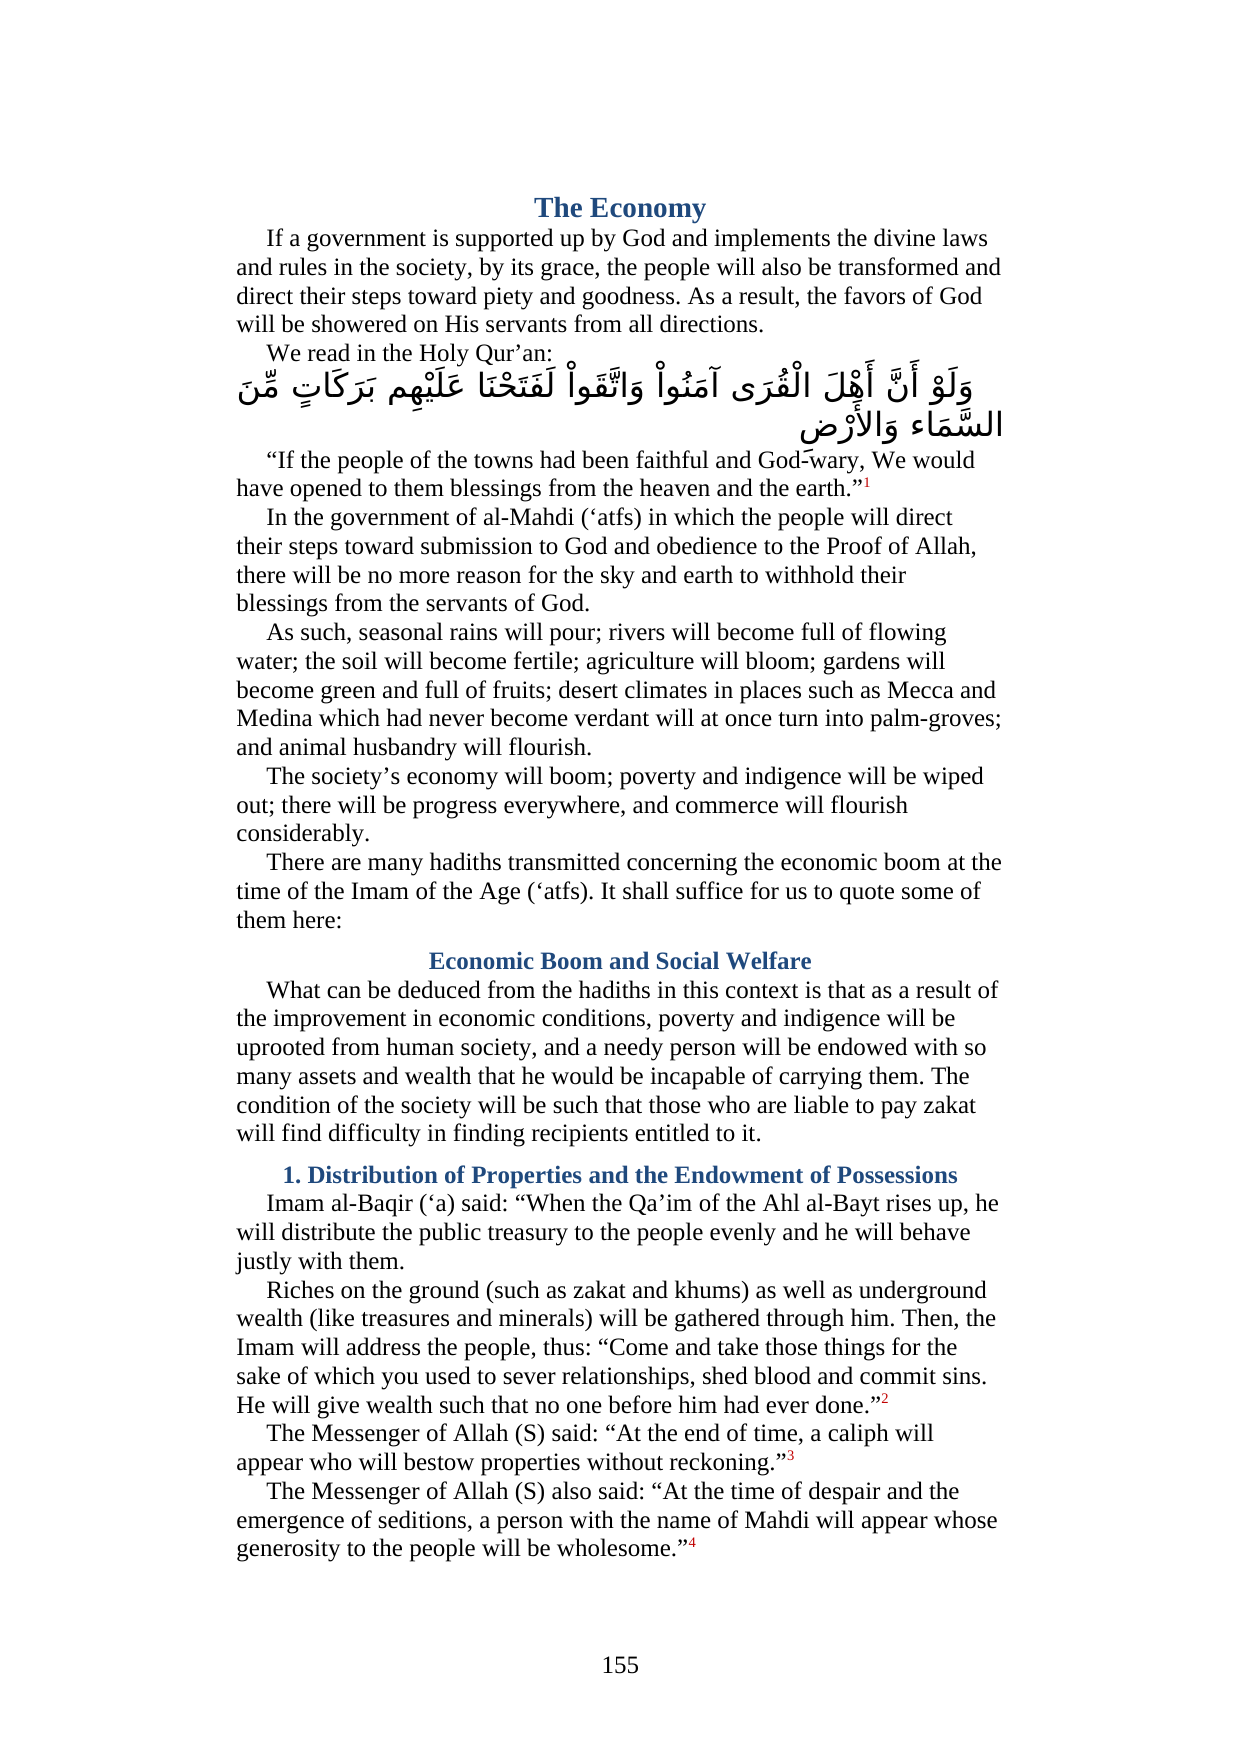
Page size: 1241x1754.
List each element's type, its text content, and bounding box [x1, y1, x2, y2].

text What can be deduced from the hadiths in this context is that as a result of the improvement in economic conditions, poverty and indigence will be uprooted from human society, and a needy person will be endowed with so many assets and wealth that he would be incapable of carrying them. The condition of the society will be such that those who are liable to pay zakat will find difficulty in finding recipients entitled to it. [236, 975, 1004, 1147]
subtitle 1. Distribution of Properties and the Endowment of Possessions [236, 1160, 1004, 1188]
text Riches on the ground (such as zakat and khums) as well as underground wealth (like treasures and minerals) will be gathered through him. Then, the Imam will address the people, thus: “Come and take those things for the sake of which you used to sever relationships, shed blood and commit sins. He will give wealth such that no one before him had ever done.”2 [236, 1275, 1004, 1418]
text The Messenger of Allah (S) also said: “At the time of despair and the emergence of seditions, a person with the name of Mahdi will appear whose generosity to the people will be wholesome.”4 [236, 1476, 1004, 1562]
text We read in the Holy Qur’an: [236, 338, 1004, 367]
text Imam al-Baqir (‘a) said: “When the Qa’im of the Ahl al-Bayt rises up, he will distribute the public treasury to the people evenly and he will behave justly with them. [236, 1188, 1004, 1275]
text As such, seasonal rains will pour; rivers will become full of flowing water; the soil will become fertile; agriculture will bloom; gardens will become green and full of fruits; desert climates in places such as Mecca and Medina which had never become verdant will at once turn into palm-groves; and animal husbandry will flourish. [236, 617, 1004, 761]
text The society’s economy will boom; poverty and indigence will be wiped out; there will be progress everywhere, and commerce will flourish considerably. [236, 761, 1004, 847]
subtitle The Economy [236, 190, 1004, 223]
text If a government is supported up by God and implements the divine laws and rules in the society, by its grace, the people will also be transformed and direct their steps toward piety and goodness. As a result, the favors of God will be showered on His servants from all directions. [236, 223, 1004, 338]
text “If the people of the towns had been faithful and God-wary, We would have opened to them blessings from the heaven and the earth.”1 [236, 445, 1004, 502]
text There are many hadiths transmitted concerning the economic boom at the time of the Imam of the Age (‘atfs). It shall suffice for us to quote some of them here: [236, 847, 1004, 933]
subtitle Economic Boom and Social Welfare [236, 946, 1004, 975]
text In the government of al-Mahdi (‘atfs) in which the people will direct their steps toward submission to God and obedience to the Proof of Allah, there will be no more reason for the sky and earth to withhold their blessings from the servants of God. [236, 502, 1004, 617]
text وَلَوْ أَنَّ أَهْلَ الْقُرَى آمَنُواْ وَاتَّقَواْ لَفَتَحْنَا عَلَيْهِم بَرَكَاتٍ مِّنَ السَّمَاء وَالأَرْضِ [236, 367, 1004, 445]
text The Messenger of Allah (S) said: “At the end of time, a caliph will appear who will bestow properties without reckoning.”3 [236, 1418, 1004, 1476]
